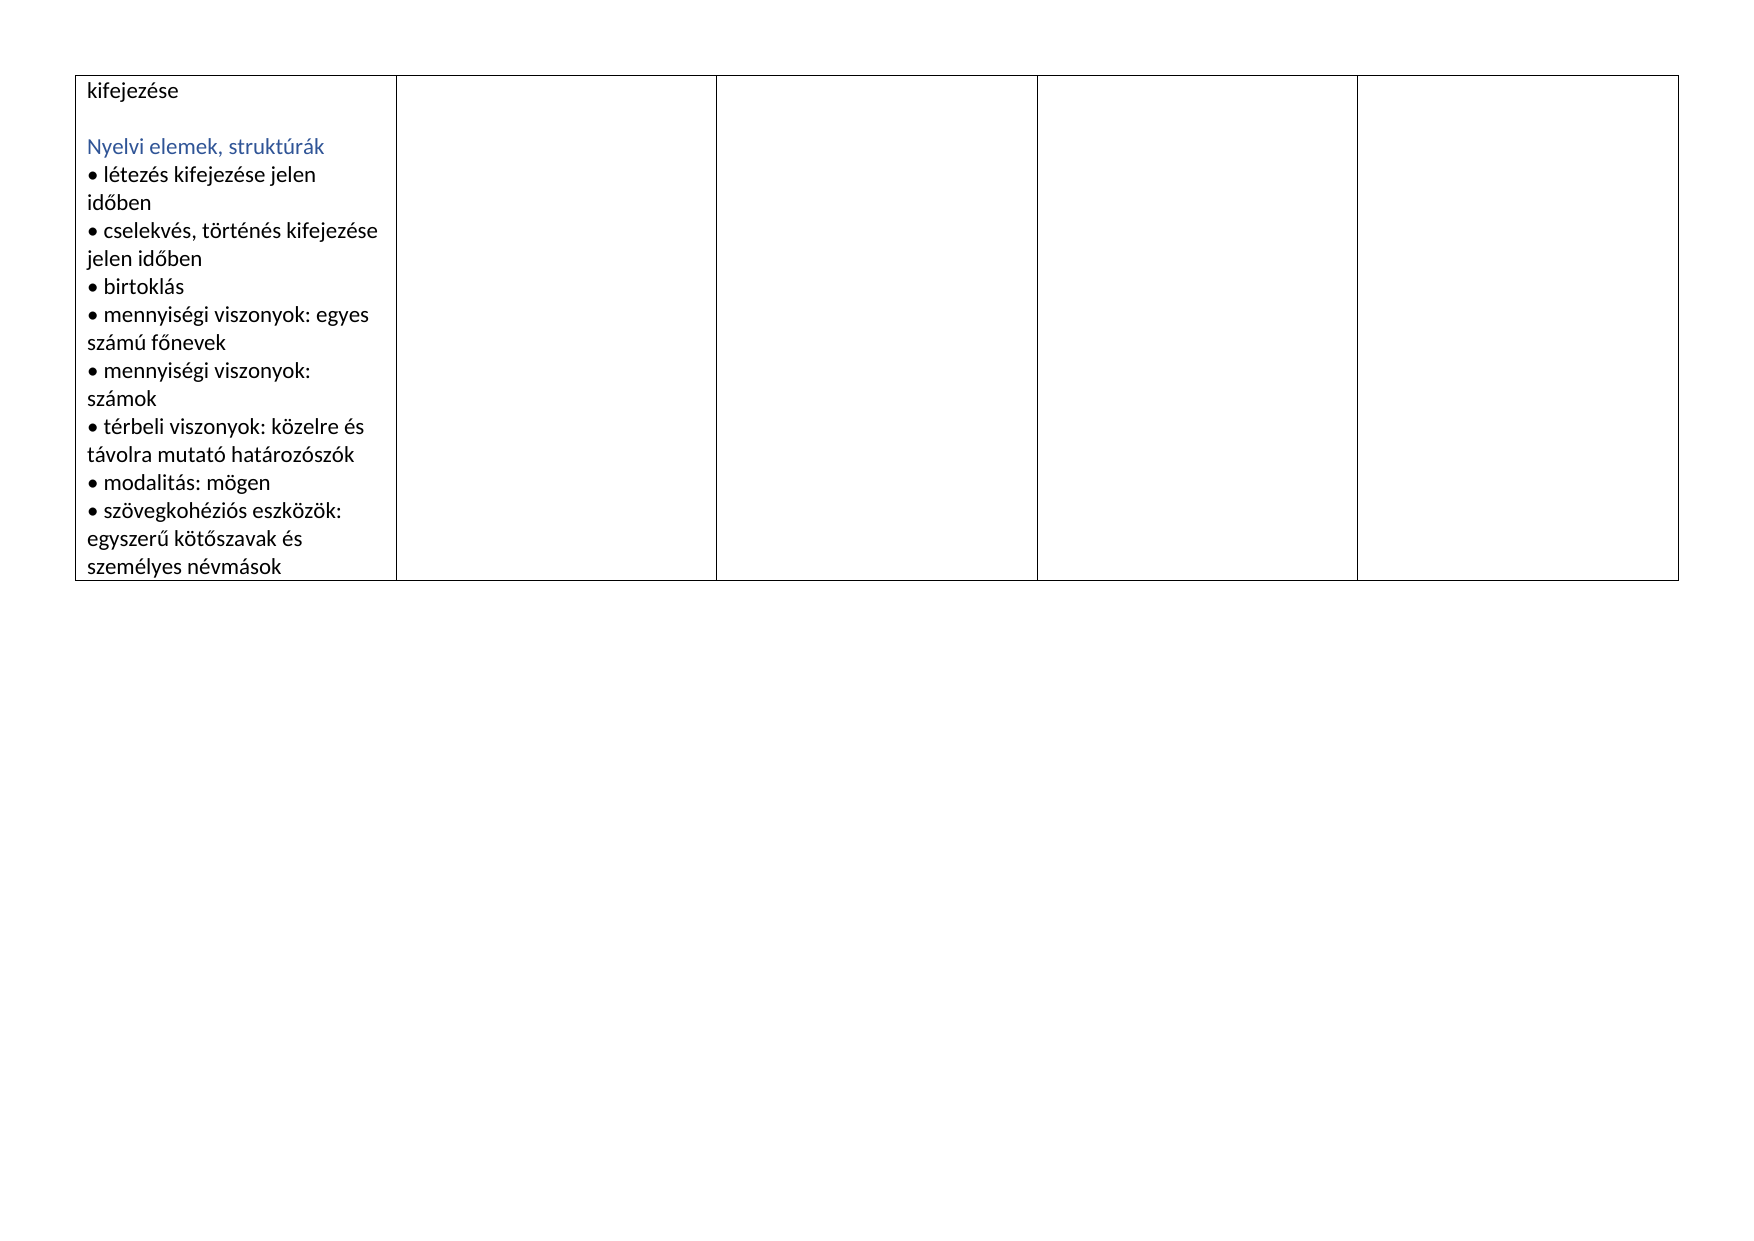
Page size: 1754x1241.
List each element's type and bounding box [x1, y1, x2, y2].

table_cell [76, 76, 396, 580]
table_cell [1358, 76, 1678, 580]
table_cell [1038, 76, 1357, 580]
table_cell [717, 76, 1037, 580]
table_cell [397, 76, 716, 580]
